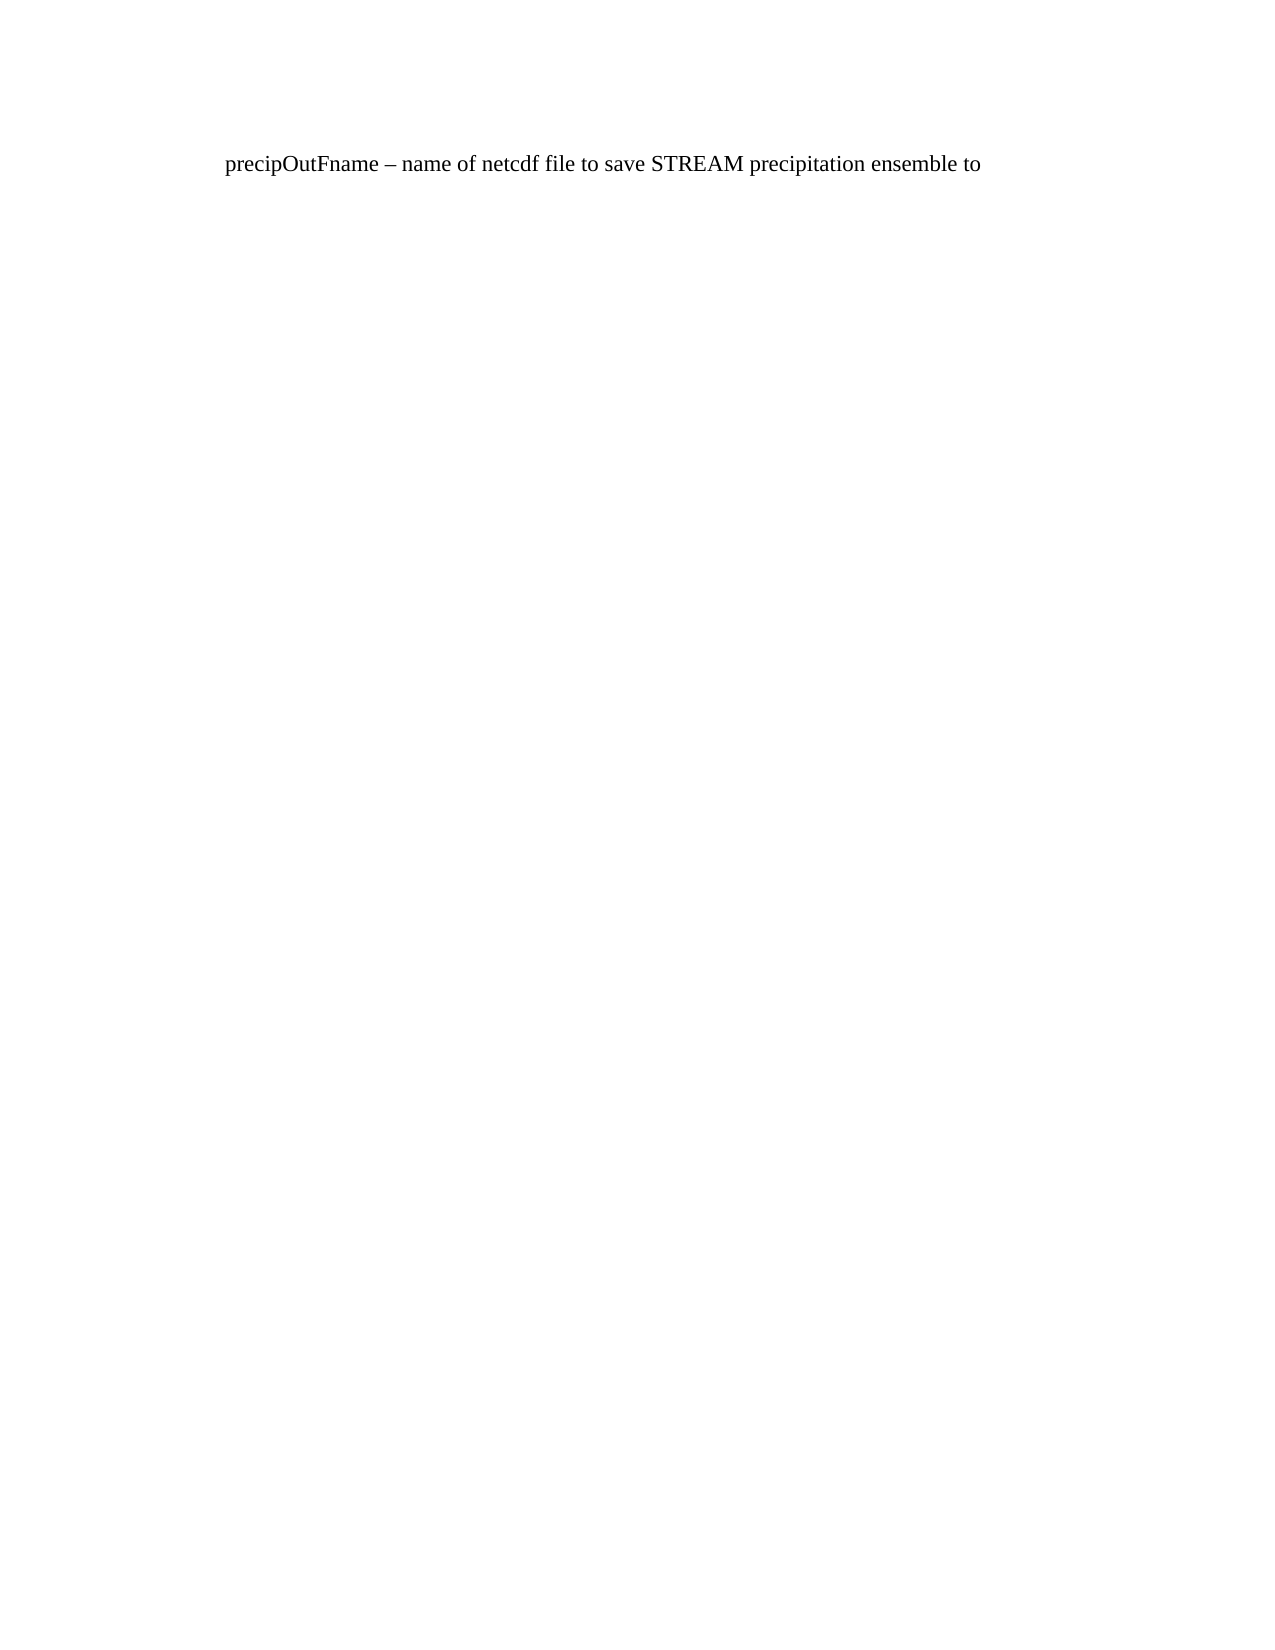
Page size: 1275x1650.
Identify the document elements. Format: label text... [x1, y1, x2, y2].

text precipOutFname – name of netcdf file to save STREAM precipitation ensemble to [225, 150, 1125, 176]
